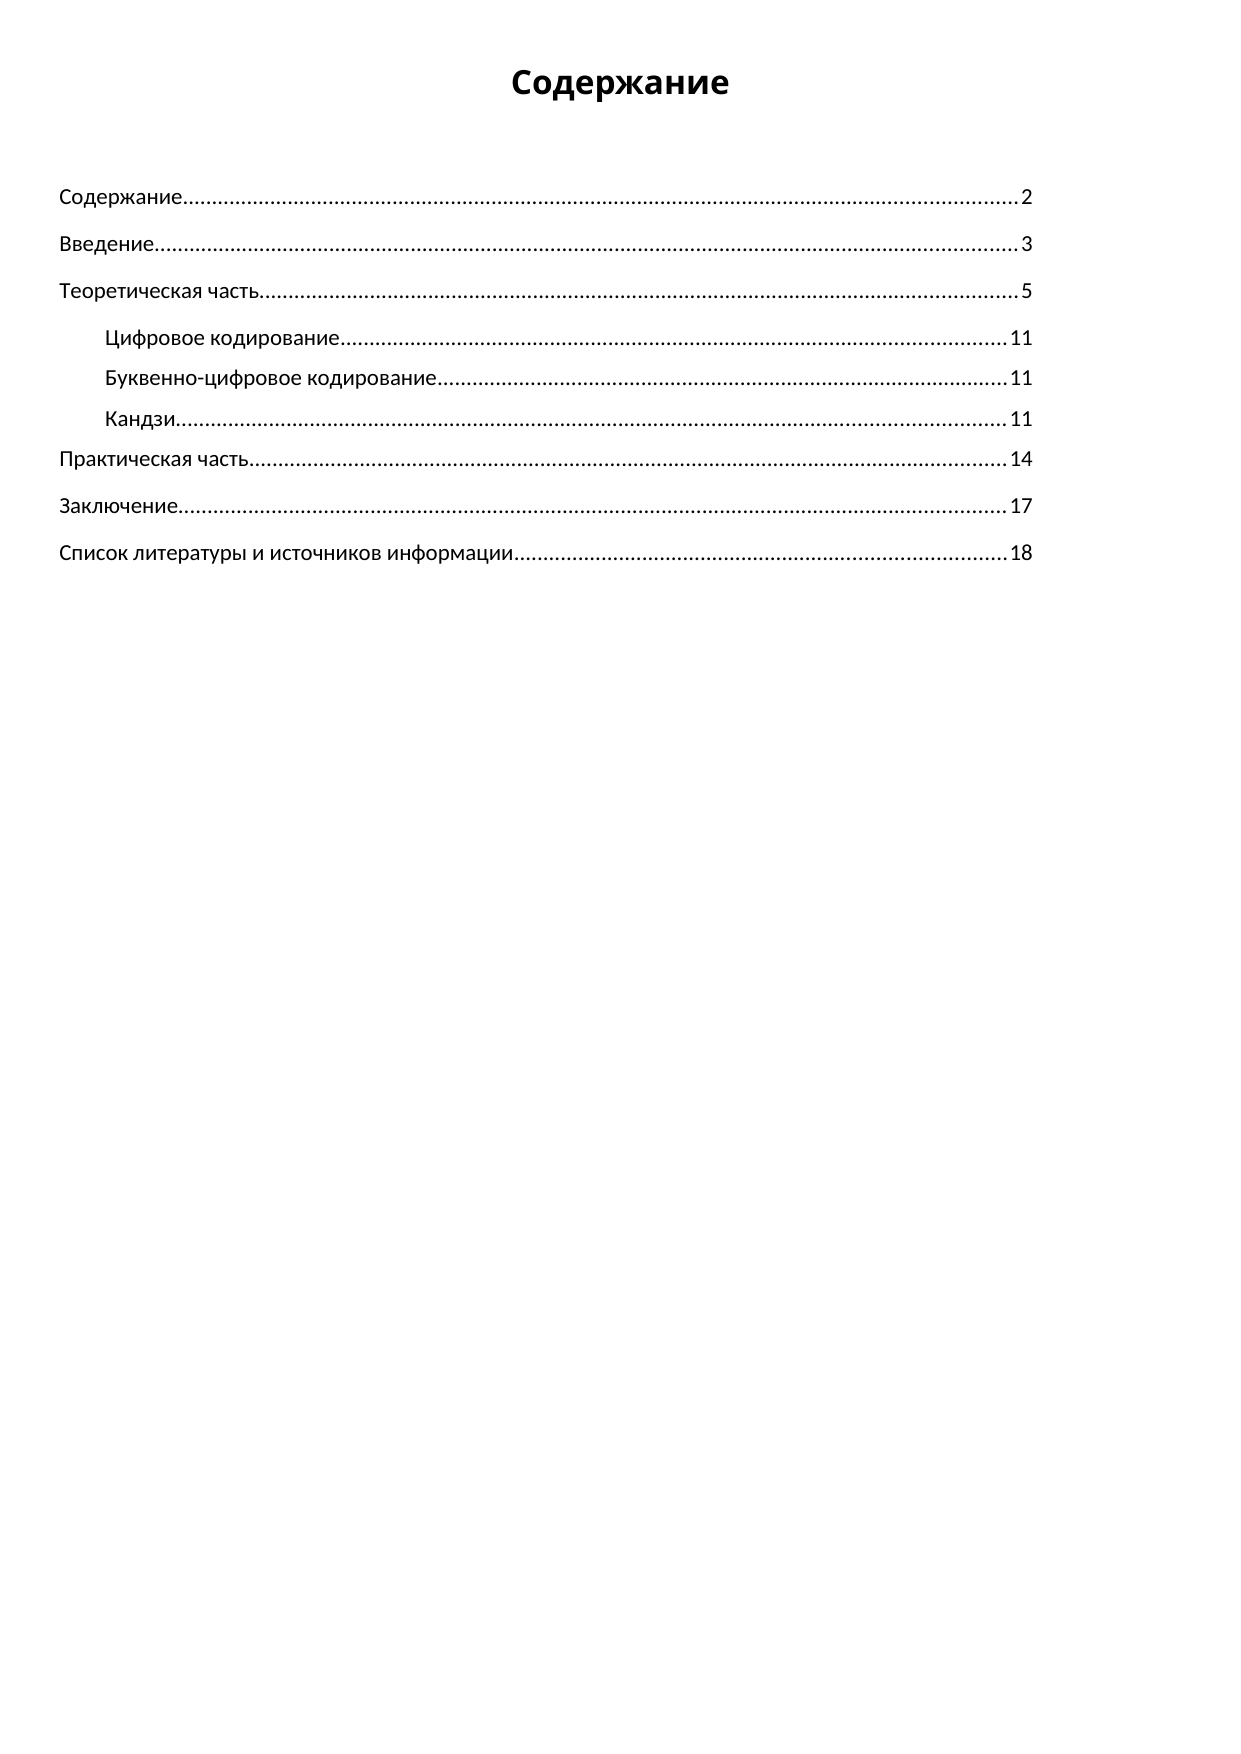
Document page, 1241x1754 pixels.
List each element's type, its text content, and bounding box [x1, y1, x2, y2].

subtitle Содержание [59, 59, 1181, 104]
